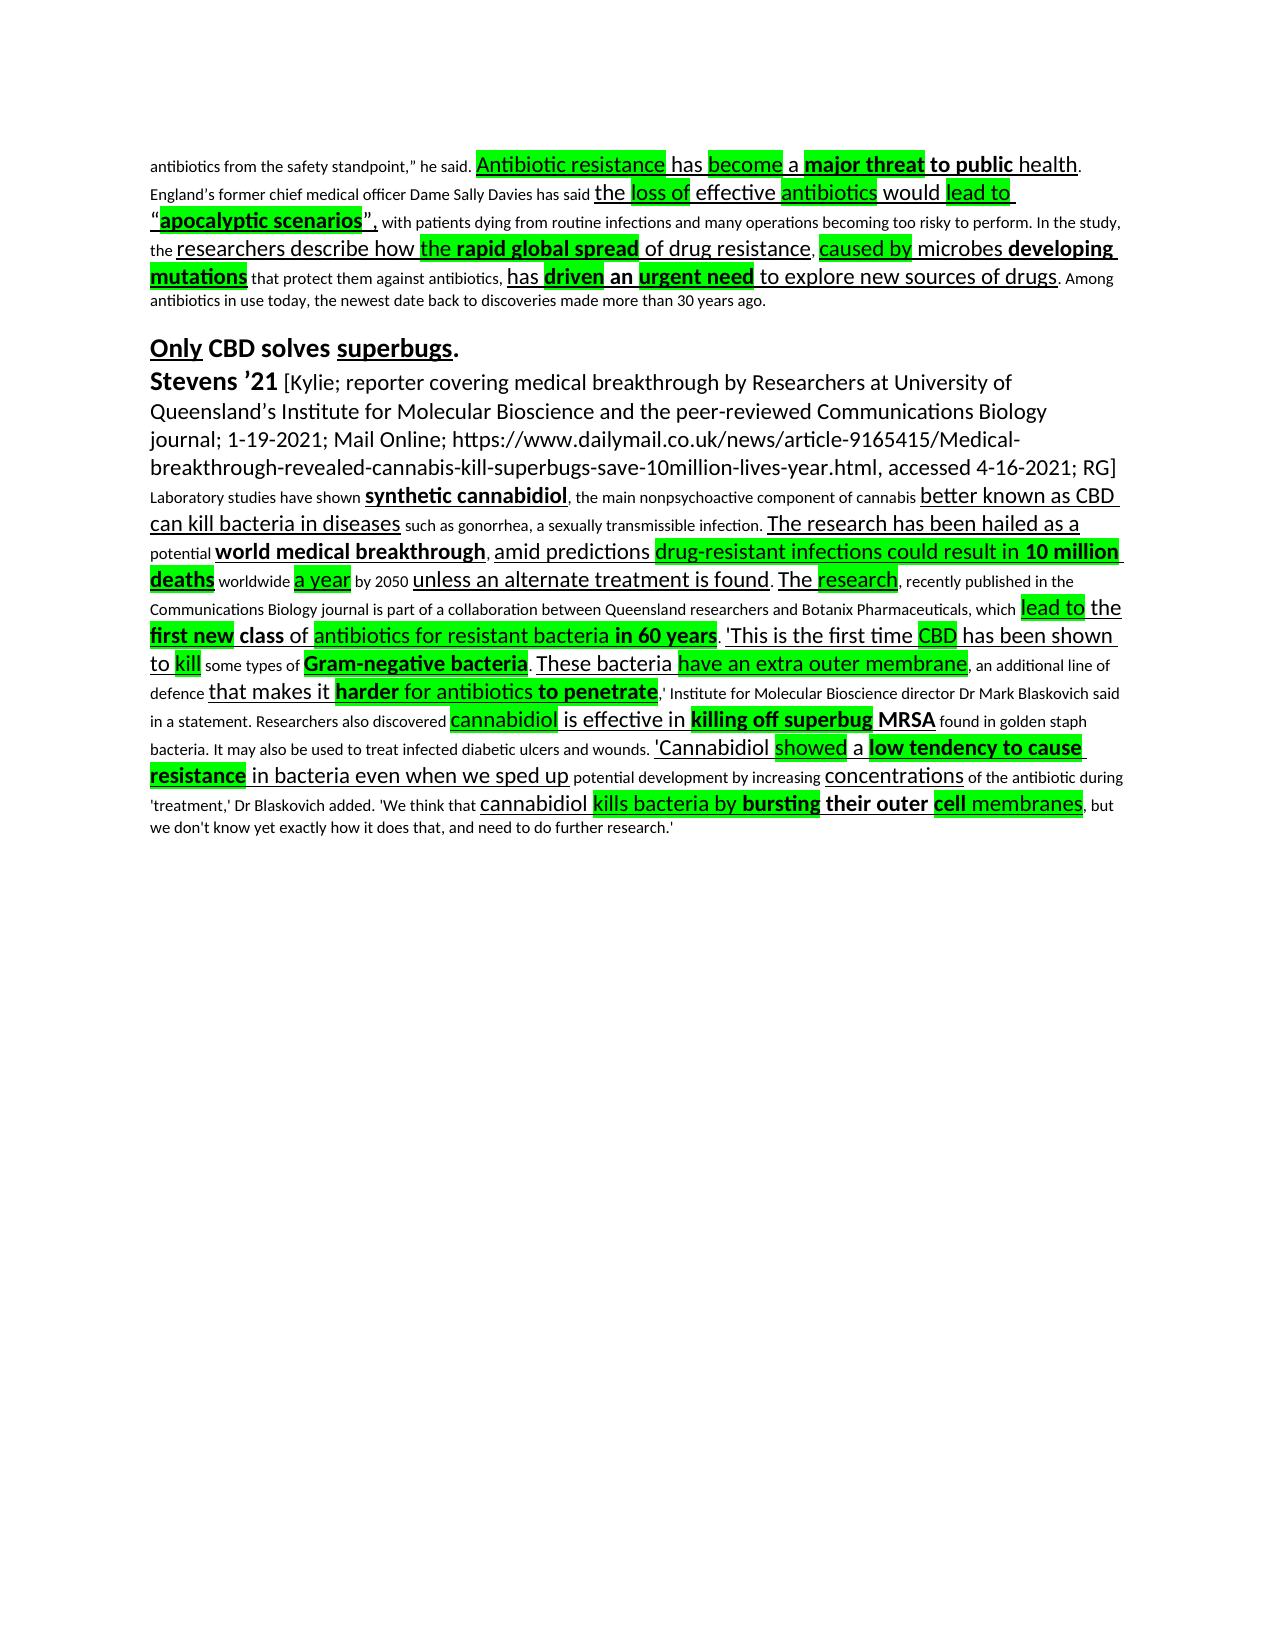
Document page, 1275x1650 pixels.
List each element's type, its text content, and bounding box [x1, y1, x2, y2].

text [150, 150, 1125, 310]
text Laboratory studies have shown synthetic cannabidiol, the main nonpsychoactive component of cannabis better known as CBD can kill bacteria in diseases such as gonorrhea, a sexually transmissible infection. The research has been hailed as a potential world medical breakthrough, amid predictions drug-resistant infections could result in 10 million deaths worldwide a year by 2050 unless an alternate treatment is found. The research, recently published in the Communications Biology journal is part of a collaboration between Queensland researchers and Botanix Pharmaceuticals, which lead to the first new class of antibiotics for resistant bacteria in 60 years. 'This is the first time CBD has been shown to kill some types of Gram-negative bacteria. These bacteria have an extra outer membrane, an additional line of defence that makes it harder for antibiotics to penetrate,' Institute for Molecular Bioscience director Dr Mark Blaskovich said in a statement. Researchers also discovered cannabidiol is effective in killing off superbug MRSA found in golden staph bacteria. It may also be used to treat infected diabetic ulcers and wounds. 'Cannabidiol showed a low tendency to cause resistance in bacteria even when we sped up potential development by increasing concentrations of the antibiotic during 'treatment,' Dr Blaskovich added. 'We think that cannabidiol kills bacteria by bursting their outer cell membranes, but we don't know yet exactly how it does that, and need to do further research.' [150, 481, 1125, 838]
subtitle Only CBD solves superbugs. [150, 331, 1125, 364]
text Stevens ’21 [Kylie; reporter covering medical breakthrough by Researchers at University of Queensland’s Institute for Molecular Bioscience and the peer-reviewed Communications Biology journal; 1-19-2021; Mail Online; https://www.dailymail.co.uk/news/article-9165415/Medical-breakthrough-revealed-cannabis-kill-superbugs-save-10million-lives-year.html, accessed 4-16-2021; RG] [150, 364, 1125, 481]
